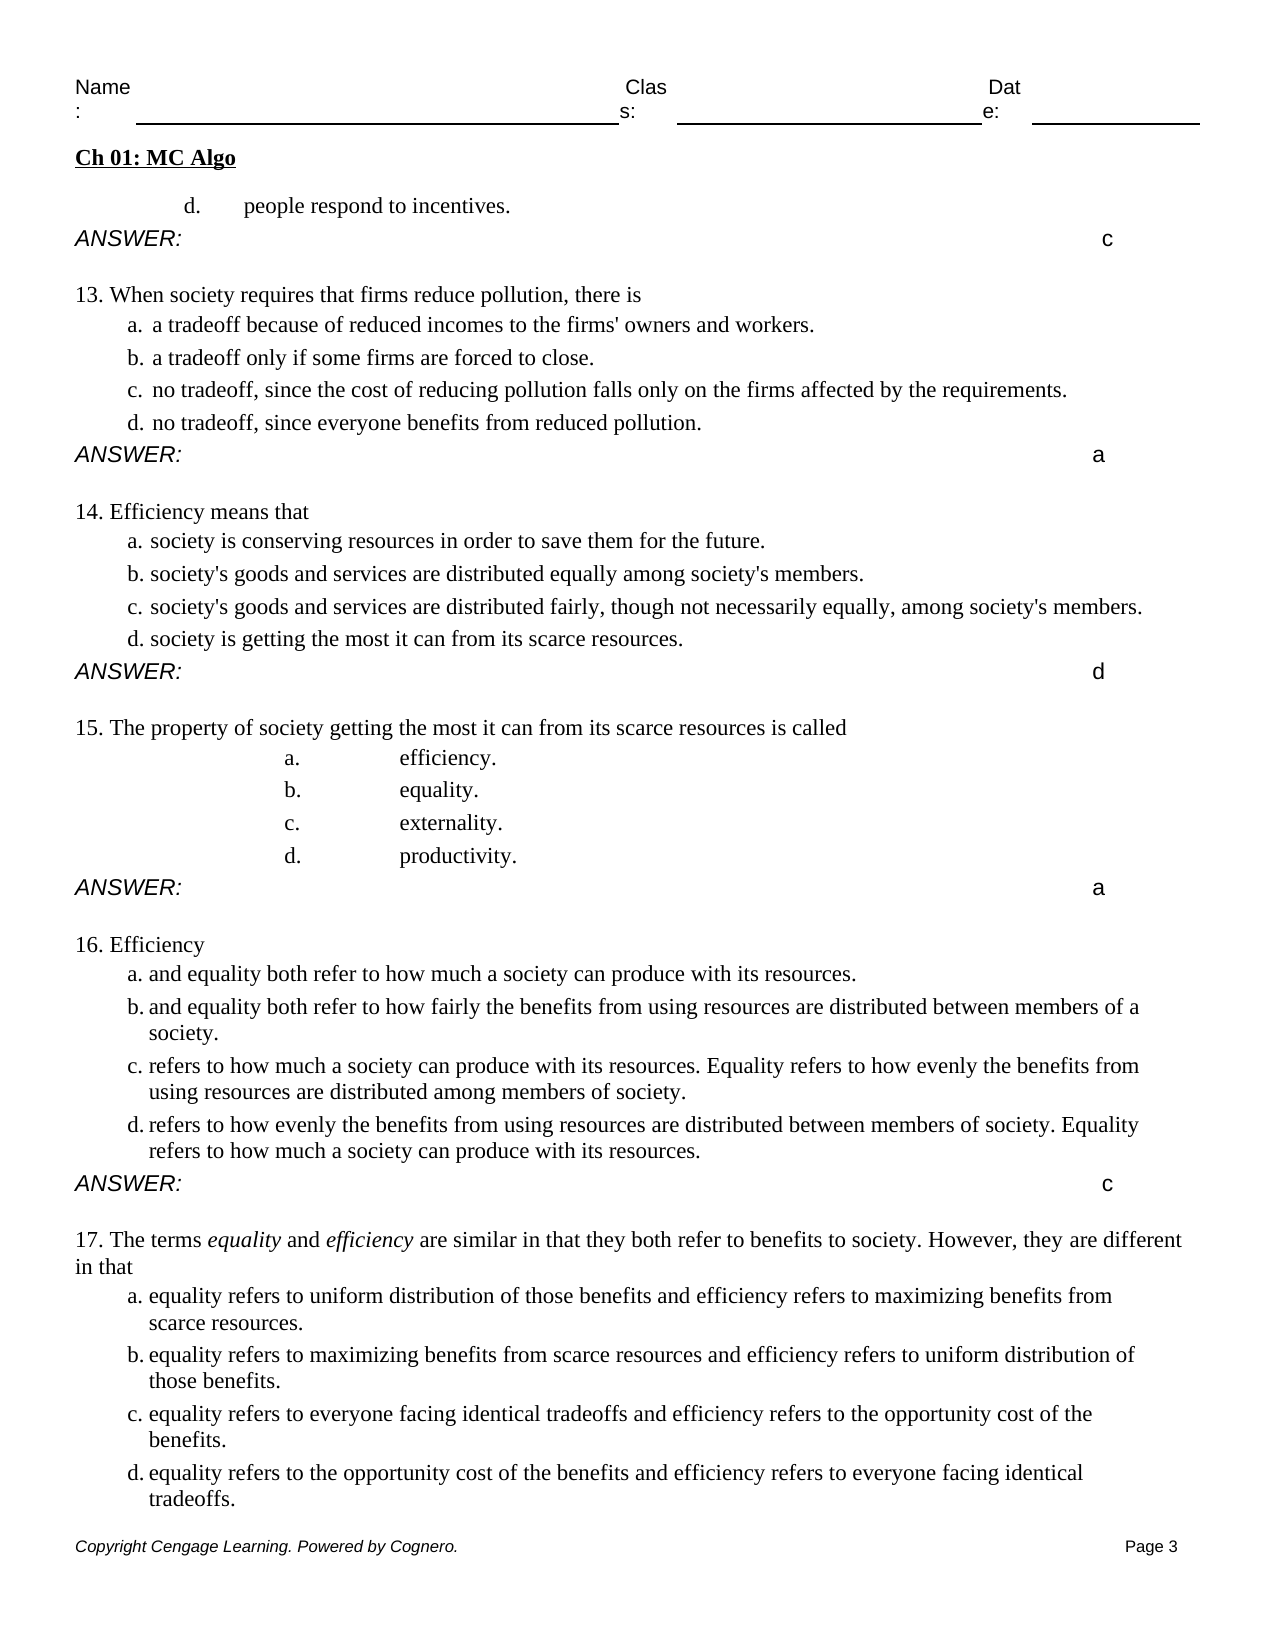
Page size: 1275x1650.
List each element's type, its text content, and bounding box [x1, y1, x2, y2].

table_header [75, 189, 1200, 254]
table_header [75, 1226, 1200, 1515]
table_header 13. When society requires that firms reduce pollution, there is [75, 282, 1200, 471]
table_header 15. The property of society getting the most it can from its scarce resources is called [75, 715, 1200, 904]
table_header 14. Efficiency means that [75, 498, 1200, 687]
table_header 16. Efficiency [75, 931, 1200, 1199]
